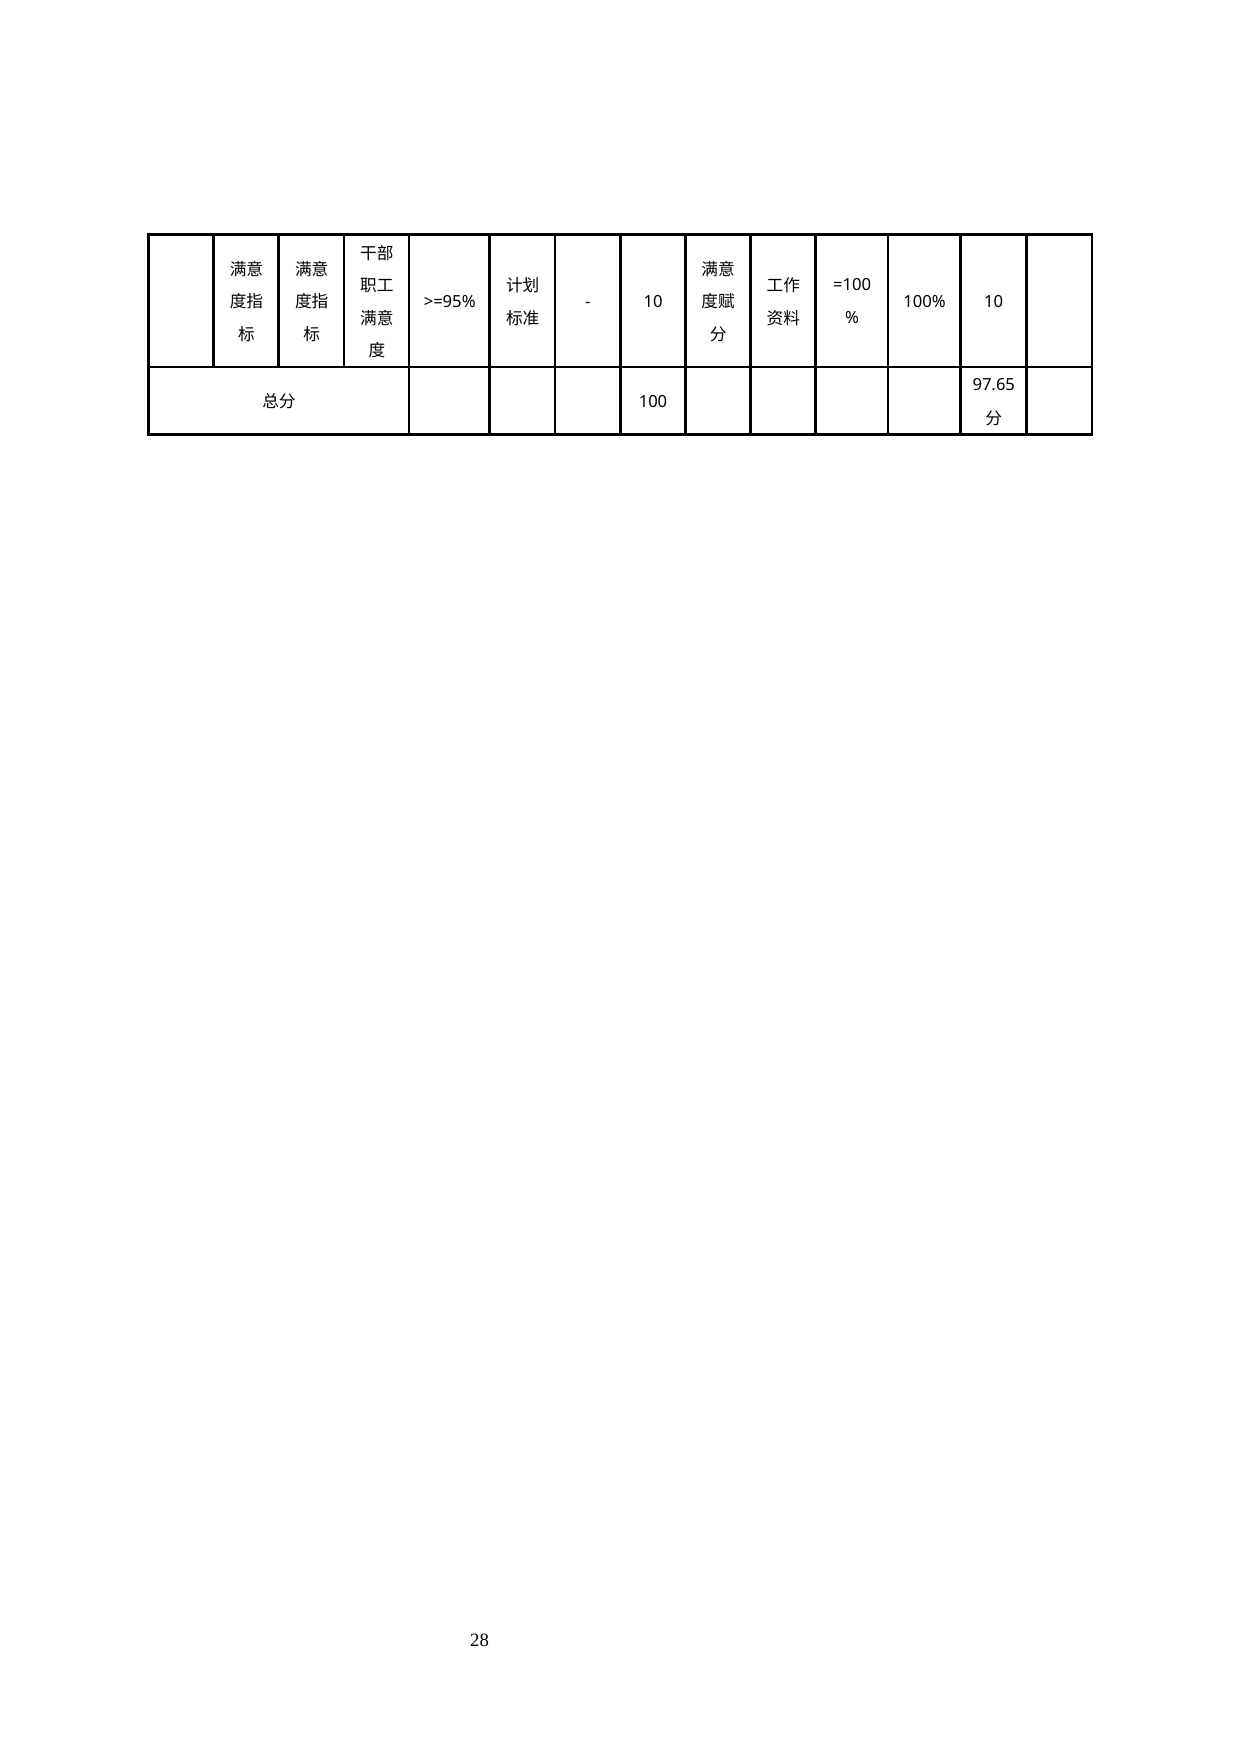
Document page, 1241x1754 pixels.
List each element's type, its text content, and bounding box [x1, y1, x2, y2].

table_cell [1028, 368, 1091, 433]
table_cell [752, 368, 814, 433]
table_cell 100 [622, 368, 684, 433]
table_cell [556, 368, 619, 433]
table_cell [491, 368, 554, 433]
table_cell [889, 368, 959, 433]
table_cell 100% [889, 236, 959, 366]
table_cell 满意度赋分 [687, 236, 749, 366]
table_cell >=95% [410, 236, 488, 366]
table_cell [817, 368, 887, 433]
table_cell 满意度指标 [215, 236, 277, 366]
table_cell 工作资料 [752, 236, 814, 366]
table_cell 10 [622, 236, 684, 366]
table_cell 满意度指标 [280, 236, 343, 366]
table_cell [410, 368, 488, 433]
table_cell 总分 [150, 368, 408, 433]
table_cell 计划标准 [491, 236, 554, 366]
table_cell [687, 368, 749, 433]
table_cell 干部职工满意度 [345, 236, 408, 366]
table_cell - [556, 236, 619, 366]
table_cell 97.65分 [962, 368, 1025, 433]
table_cell 10 [962, 236, 1025, 366]
table_cell =100% [817, 236, 887, 366]
table_cell [1028, 236, 1091, 366]
